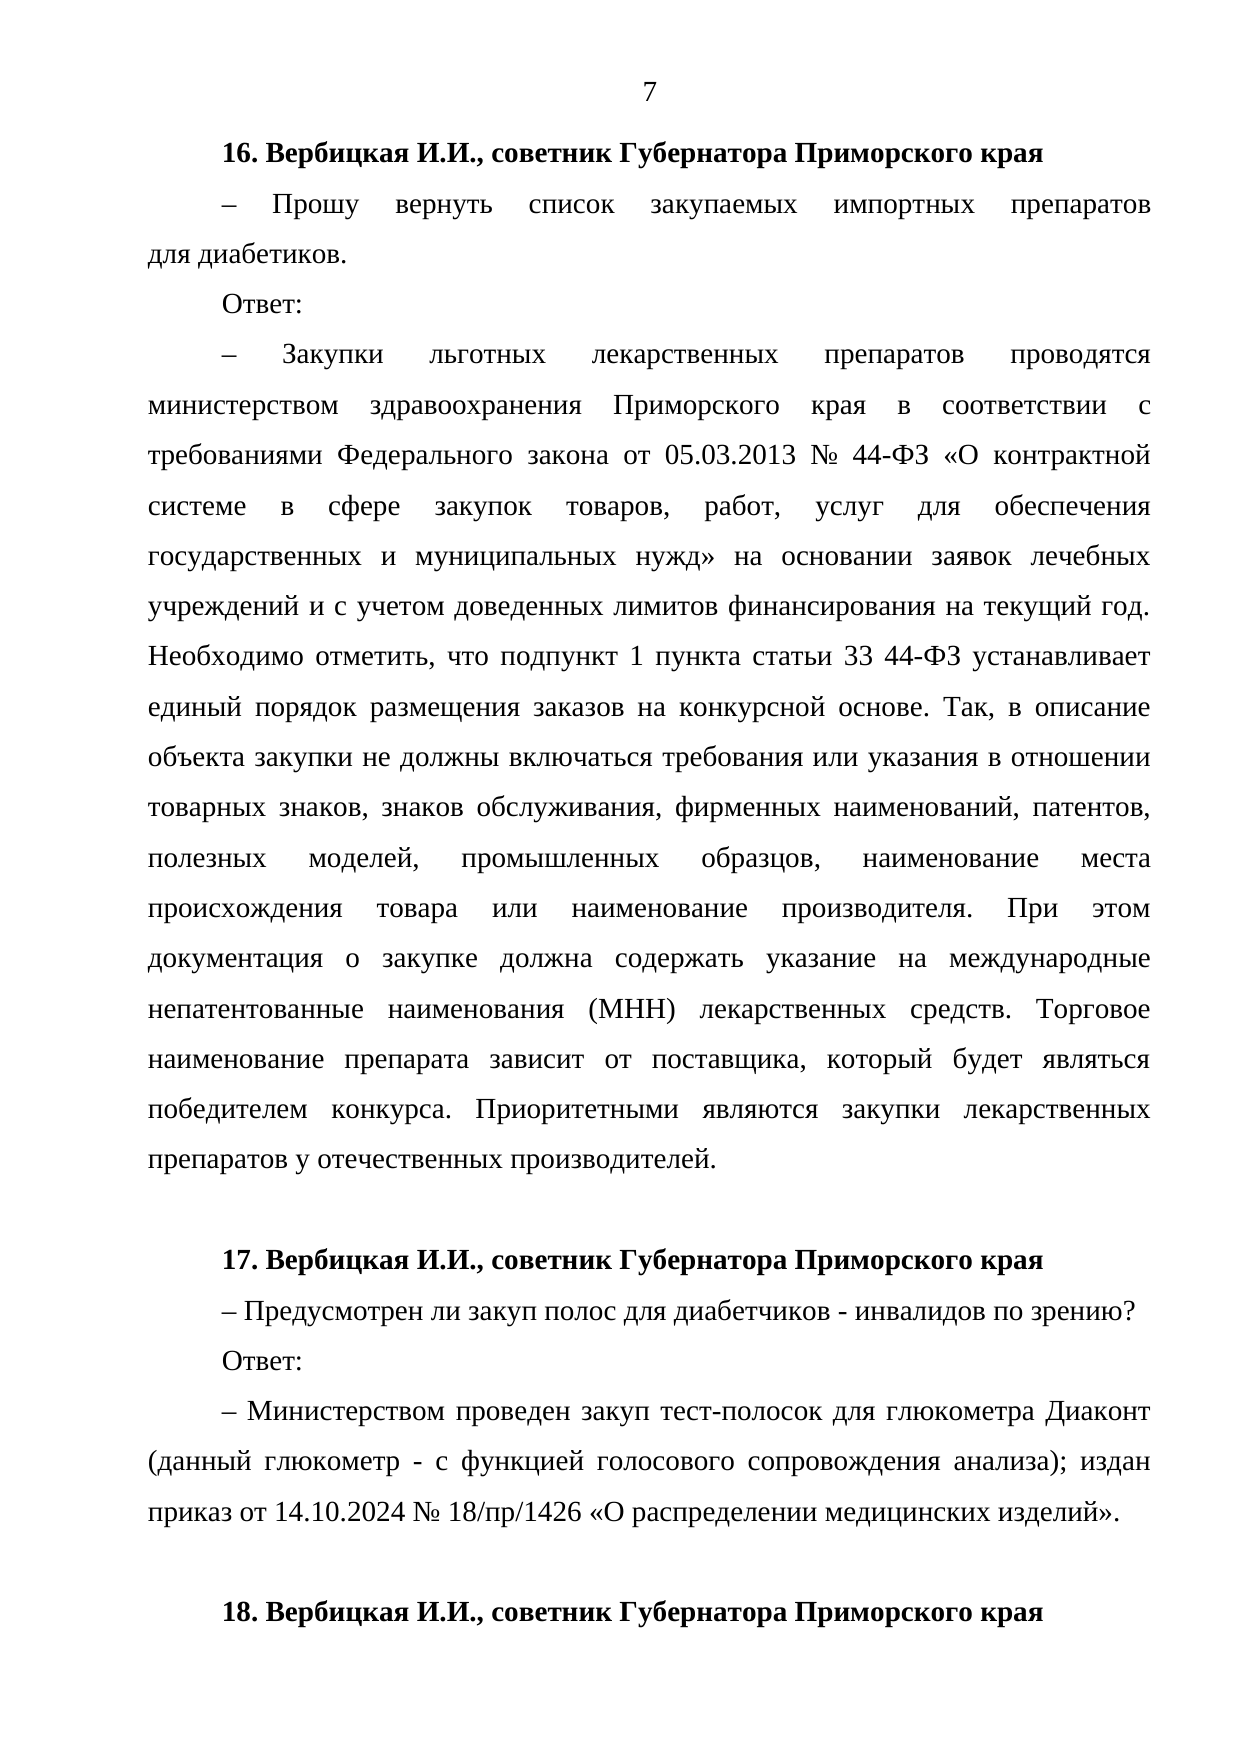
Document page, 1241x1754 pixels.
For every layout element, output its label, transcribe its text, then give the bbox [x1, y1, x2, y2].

text – Предусмотрен ли закуп полос для диабетчиков - инвалидов по зрению? [148, 1293, 1152, 1326]
text 16. Вербицкая И.И., советник Губернатора Приморского края [148, 135, 1152, 169]
text Ответ: [148, 286, 1152, 320]
text Ответ: [148, 1343, 1152, 1376]
text – Прошу вернуть список закупаемых импортных препаратов для диабетиков. [148, 186, 1152, 269]
text 17. Вербицкая И.И., советник Губернатора Приморского края [148, 1242, 1152, 1276]
text 18. Вербицкая И.И., советник Губернатора Приморского края [148, 1594, 1152, 1628]
text – Министерством проведен закуп тест-полосок для глюкометра Диаконт (данный глюкометр - с функцией голосового сопровождения анализа); издан приказ от 14.10.2024 № 18/пр/1426 «О распределении медицинских изделий». [148, 1393, 1152, 1527]
text – Закупки льготных лекарственных препаратов проводятся министерством здравоохранения Приморского края в соответствии с требованиями Федерального закона от 05.03.2013 № 44-ФЗ «О контрактной системе в сфере закупок товаров, работ, услуг для обеспечения государственных и муниципальных нужд» на основании заявок лечебных учреждений и с учетом доведенных лимитов финансирования на текущий год. Необходимо отметить, что подпункт 1 пункта статьи 33 44-ФЗ устанавливает единый порядок размещения заказов на конкурсной основе. Так, в описание объекта закупки не должны включаться требования или указания в отношении товарных знаков, знаков обслуживания, фирменных наименований, патентов, полезных моделей, промышленных образцов, наименование места происхождения товара или наименование производителя. При этом документация о закупке должна содержать указание на международные непатентованные наименования (МНН) лекарственных средств. Торговое наименование препарата зависит от поставщика, который будет являться победителем конкурса. Приоритетными являются закупки лекарственных препаратов у отечественных производителей. [148, 337, 1152, 1175]
